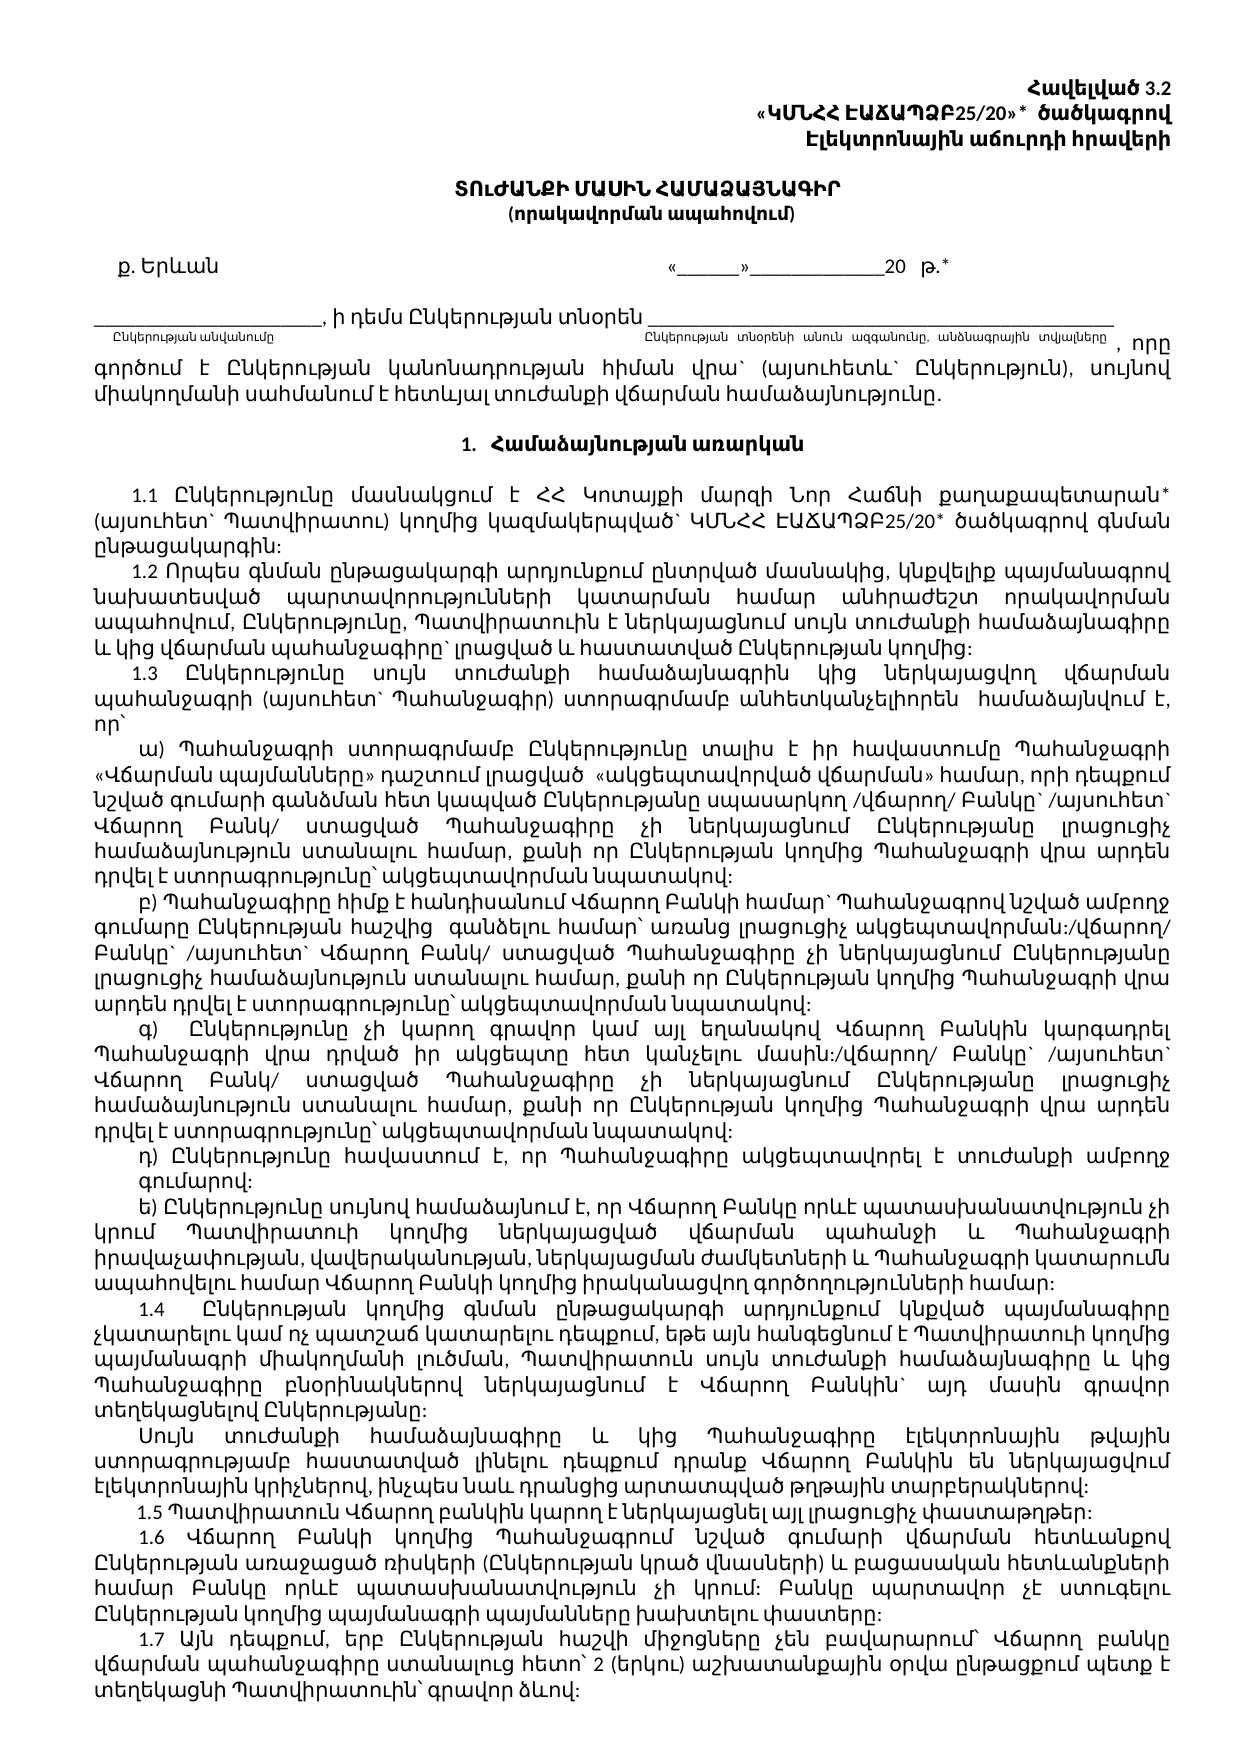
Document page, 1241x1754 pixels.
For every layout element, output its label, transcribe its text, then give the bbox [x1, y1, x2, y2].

text ա) Պահանջագրի ստորագրմամբ Ընկերությունը տալիս է իր հավաստումը Պահանջագրի «Վճարման պայմանները» դաշտում լրացված «ակցեպտավորված վճարման» համար, որի դեպքում նշված գումարի գանձման հետ կապված Ընկերությանը սպասարկող /վճարող/ Բանկը` /այսուհետ` Վճարող Բանկ/ ստացված Պահանջագիրը չի ներկայացնում Ընկերությանը լրացուցիչ համաձայնություն ստանալու համար, քանի որ Ընկերության կողմից Պահանջագրի վրա արդեն դրվել է ստորագրությունը՝ ակցեպտավորման նպատակով: [94, 737, 1171, 889]
text (որակավորման ապահովում) [94, 202, 1171, 225]
text 1. Համաձայնության առարկան [94, 432, 1171, 457]
text 1.5 Պատվիրատուն Վճարող բանկին կարող է ներկայացնել այլ լրացուցիչ փաստաթղթեր: [94, 1499, 1171, 1524]
text 1.3 Ընկերությունը սույն տուժանքի համաձայնագրին կից ներկայացվող վճարման պահանջագրի (այսուհետ` Պահանջագիր) ստորագրմամբ անհետկանչելիորեն համաձայնվում է, որ՝ [94, 660, 1171, 737]
text գ) Ընկերությունը չի կարող գրավոր կամ այլ եղանակով Վճարող Բանկին կարգադրել Պահանջագրի վրա դրված իր ակցեպտը հետ կանչելու մասին:/վճարող/ Բանկը` /այսուհետ` Վճարող Բանկ/ ստացված Պահանջագիրը չի ներկայացնում Ընկերությանը լրացուցիչ համաձայնություն ստանալու համար, քանի որ Ընկերության կողմից Պահանջագրի վրա արդեն դրվել է ստորագրությունը՝ ակցեպտավորման նպատակով: [94, 1016, 1171, 1143]
text 1.7 Այն դեպքում, երբ Ընկերության հաշվի միջոցները չեն բավարարում՝ Վճարող բանկը վճարման պահանջագիրը ստանալուց հետո՝ 2 (երկու) աշխատանքային օրվա ընթացքում պետք է տեղեկացնի Պատվիրատուին՝ գրավոր ձևով: [94, 1626, 1171, 1702]
text Ընկերության անվանումը Ընկերության տնօրենի անուն ազգանունը, անձնագրային տվյալները , որը գործում է Ընկերության կանոնադրության հիման վրա` (այսուհետև` Ընկերություն), սույնով միակողմանի սահմանում է հետևյալ տուժանքի վճարման համաձայնությունը. [94, 330, 1171, 406]
text 1.4 Ընկերության կողմից գնման ընթացակարգի արդյունքում կնքված պայմանագիրը չկատարելու կամ ոչ պատշաճ կատարելու դեպքում, եթե այն հանգեցնում է Պատվիրատուի կողմից պայմանագրի միակողմանի լուծման, Պատվիրատուն սույն տուժանքի համաձայնագիրը և կից Պահանջագիրը բնօրինակներով ներկայացնում է Վճարող Բանկին` այդ մասին գրավոր տեղեկացնելով Ընկերությանը: [94, 1296, 1171, 1423]
text բ) Պահանջագիրը հիմք է հանդիսանում Վճարող Բանկի համար` Պահանջագրով նշված ամբողջ գումարը Ընկերության հաշվից գանձելու համար՝ առանց լրացուցիչ ակցեպտավորման:/վճարող/ Բանկը` /այսուհետ` Վճարող Բանկ/ ստացված Պահանջագիրը չի ներկայացնում Ընկերությանը լրացուցիչ համաձայնություն ստանալու համար, քանի որ Ընկերության կողմից Պահանջագրի վրա արդեն դրվել է ստորագրությունը՝ ակցեպտավորման նպատակով: [94, 889, 1171, 1016]
text Հավելված 3.2 [94, 75, 1171, 100]
text «ԿՄՆՀՀ ԷԱՃԱՊՁԲ25/20»* ծածկագրով [94, 100, 1171, 126]
text ք. Երևան «______»_____________20 թ.* [94, 254, 1171, 279]
text Սույն տուժանքի համաձայնագիրը և կից Պահանջագիրը էլեկտրոնային թվային ստորագրությամբ հաստատված լինելու դեպքում դրանք Վճարող Բանկին են ներկայացվում էլեկտրոնային կրիչներով, ինչպես նաև դրանցից արտատպված թղթային տարբերակներով: [94, 1423, 1171, 1499]
text ՏՈւԺԱՆՔԻ ՄԱՍԻՆ ՀԱՄԱՁԱՅՆԱԳԻՐ [94, 177, 1171, 202]
text դ) Ընկերությունը հավաստում է, որ Պահանջագիրը ակցեպտավորել է տուժանքի ամբողջ գումարով: [138, 1143, 1171, 1194]
text ե) Ընկերությունը սույնով համաձայնում է, որ Վճարող Բանկը որևէ պատասխանատվություն չի կրում Պատվիրատուի կողմից ներկայացված վճարման պահանջի և Պահանջագրի իրավաչափության, վավերականության, ներկայացման ժամկետների և Պահանջագրի կատարումն ապահովելու համար Վճարող Բանկի կողմից իրականացվող գործողությունների համար: [94, 1194, 1171, 1296]
text 1.1 Ընկերությունը մասնակցում է ՀՀ Կոտայքի մարզի Նոր Հաճնի քաղաքապետարան* (այսուհետ` Պատվիրատու) կողմից կազմակերպված` ԿՄՆՀՀ ԷԱՃԱՊՁԲ25/20* ծածկագրով գնման ընթացակարգին: [94, 482, 1171, 559]
text Էլեկտրոնային աճուրդի հրավերի [94, 126, 1171, 151]
text 1.2 Որպես գնման ընթացակարգի արդյունքում ընտրված մասնակից, կնքվելիք պայմանագրով նախատեսված պարտավորությունների կատարման համար անհրաժեշտ որակավորման ապահովում, Ընկերությունը, Պատվիրատուին է ներկայացնում սույն տուժանքի համաձայնագիրը և կից վճարման պահանջագիրը` լրացված և հաստատված Ընկերության կողմից: [94, 559, 1171, 660]
text 1.6 Վճարող Բանկի կողմից Պահանջագրում նշված գումարի վճարման հետևանքով Ընկերության առաջացած ռիսկերի (Ընկերության կրած վնասների) և բացասական հետևանքների համար Բանկը որևէ պատասխանատվություն չի կրում: Բանկը պարտավոր չէ ստուգելու Ընկերության կողմից պայմանագրի պայմանները խախտելու փաստերը: [94, 1524, 1171, 1626]
text ______________________, ի դեմս Ընկերության տնօրեն _____________________________________________ [94, 304, 1171, 330]
